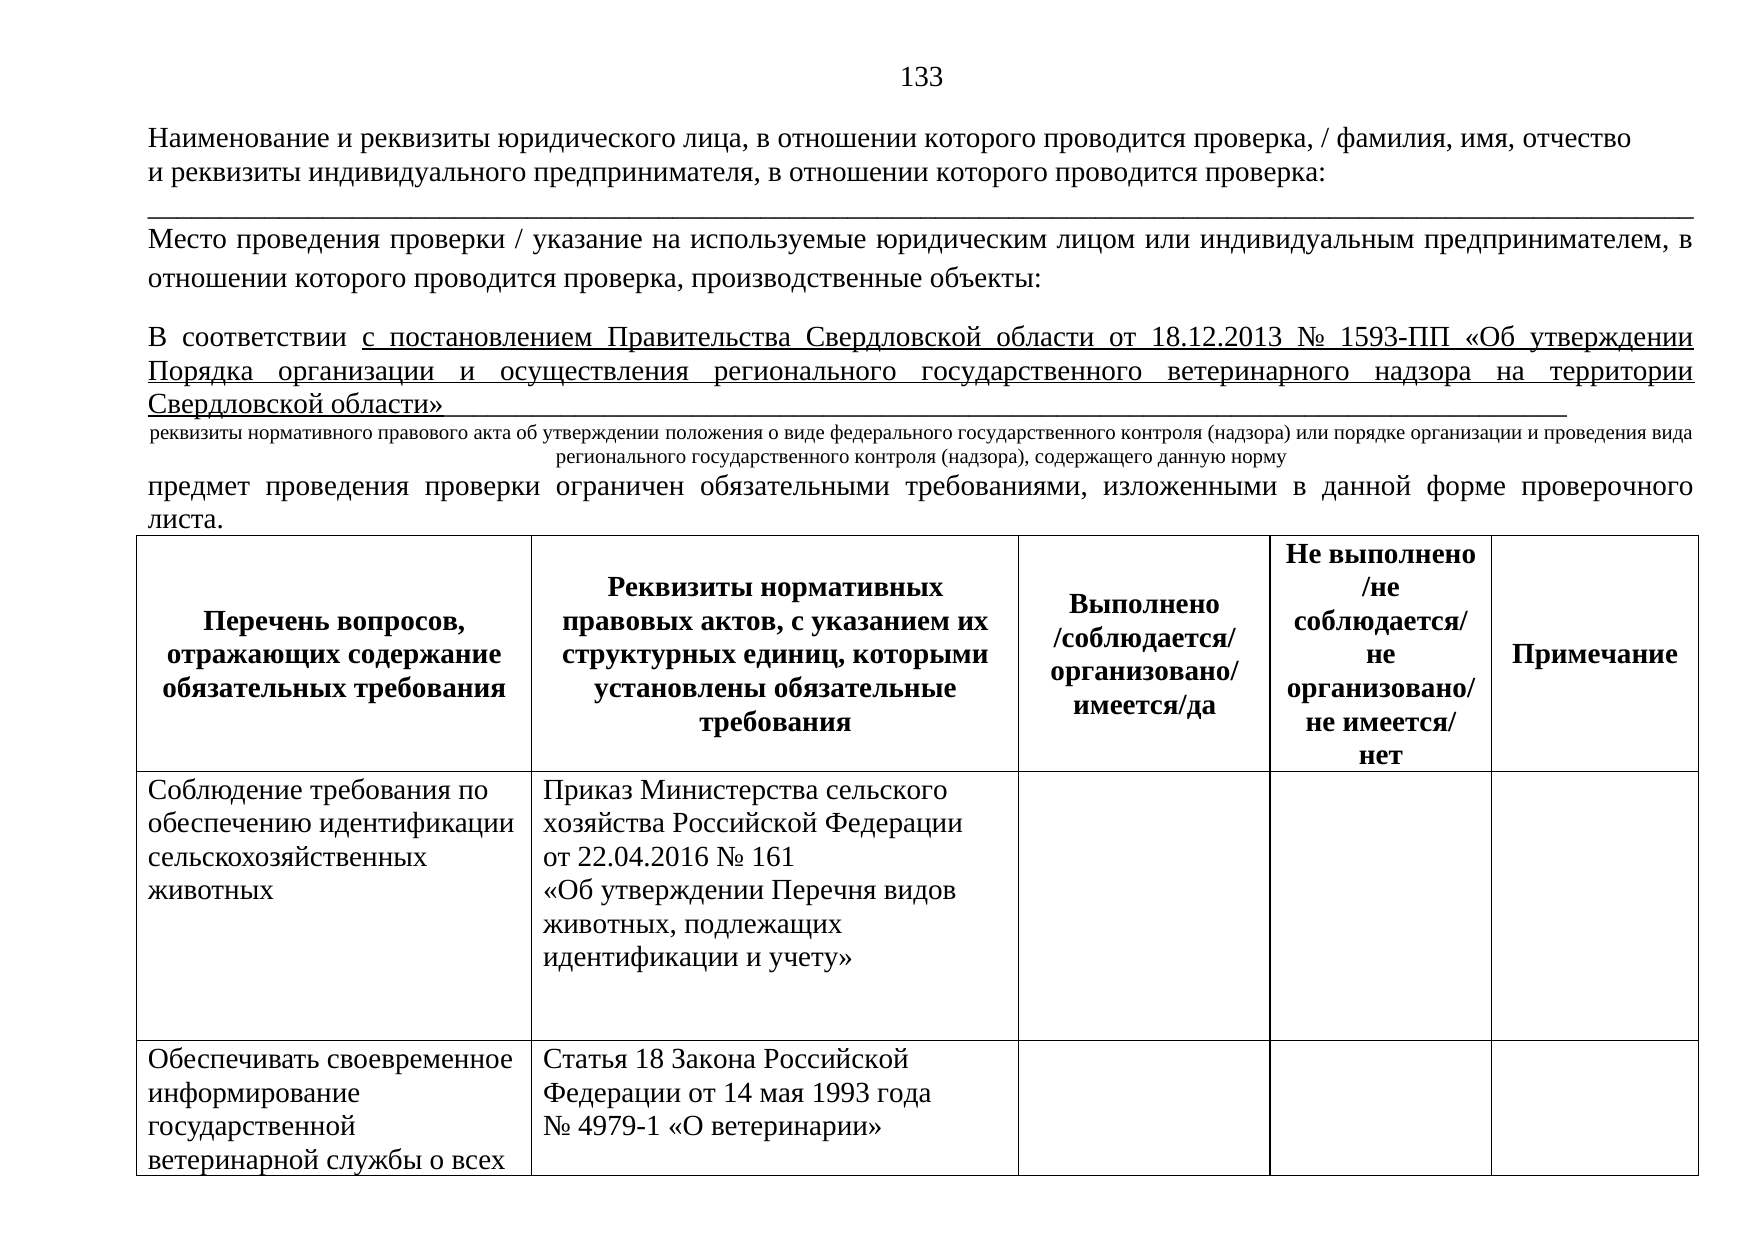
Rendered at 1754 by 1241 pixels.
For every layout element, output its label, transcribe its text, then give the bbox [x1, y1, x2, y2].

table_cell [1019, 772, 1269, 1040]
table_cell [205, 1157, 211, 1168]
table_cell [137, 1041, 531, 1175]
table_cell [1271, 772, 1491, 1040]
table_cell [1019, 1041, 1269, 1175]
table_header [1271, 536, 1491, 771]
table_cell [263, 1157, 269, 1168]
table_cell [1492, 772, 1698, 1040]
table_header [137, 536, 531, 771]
text реквизиты нормативного правового акта об утверждении положения о виде федерального государственного контроля (надзора) или порядке организации и проведения вида регионального государственного контроля (надзора), содержащего данную норму [148, 420, 1695, 468]
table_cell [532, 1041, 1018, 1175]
text В соответствии с постановлением Правительства Свердловской области от 18.12.2013 № 1593-ПП «Об утверждении Порядка организации и осуществления регионального государственного ветеринарного надзора на территории Свердловской области»_____________________________________________________________________________ [148, 383, 1695, 420]
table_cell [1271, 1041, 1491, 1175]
text В соответствии с постановлением Правительства Свердловской области от 18.12.2013 № 1593-ПП «Об утверждении Порядка организации и осуществления регионального государственного ветеринарного надзора на территории Свердловской области»_____________________________________________________________________________ [148, 319, 1695, 382]
text Место проведения проверки / указание на используемые юридическим лицом или индивидуальным предпринимателем, в отношении которого проводится проверка, производственные объекты: [148, 221, 1695, 293]
text предмет проведения проверки ограничен обязательными требованиями, изложенными в данной форме проверочного листа. [148, 468, 1695, 535]
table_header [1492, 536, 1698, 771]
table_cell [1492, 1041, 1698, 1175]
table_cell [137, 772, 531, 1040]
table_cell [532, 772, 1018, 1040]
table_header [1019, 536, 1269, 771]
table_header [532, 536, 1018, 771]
text Наименование и реквизиты юридического лица, в отношении которого проводится проверка, / фамилия, имя, отчество и реквизиты индивидуального предпринимателя, в отношении которого проводится проверка: [148, 121, 1695, 188]
text __________________________________________________________________________________________________________ [148, 188, 1695, 221]
